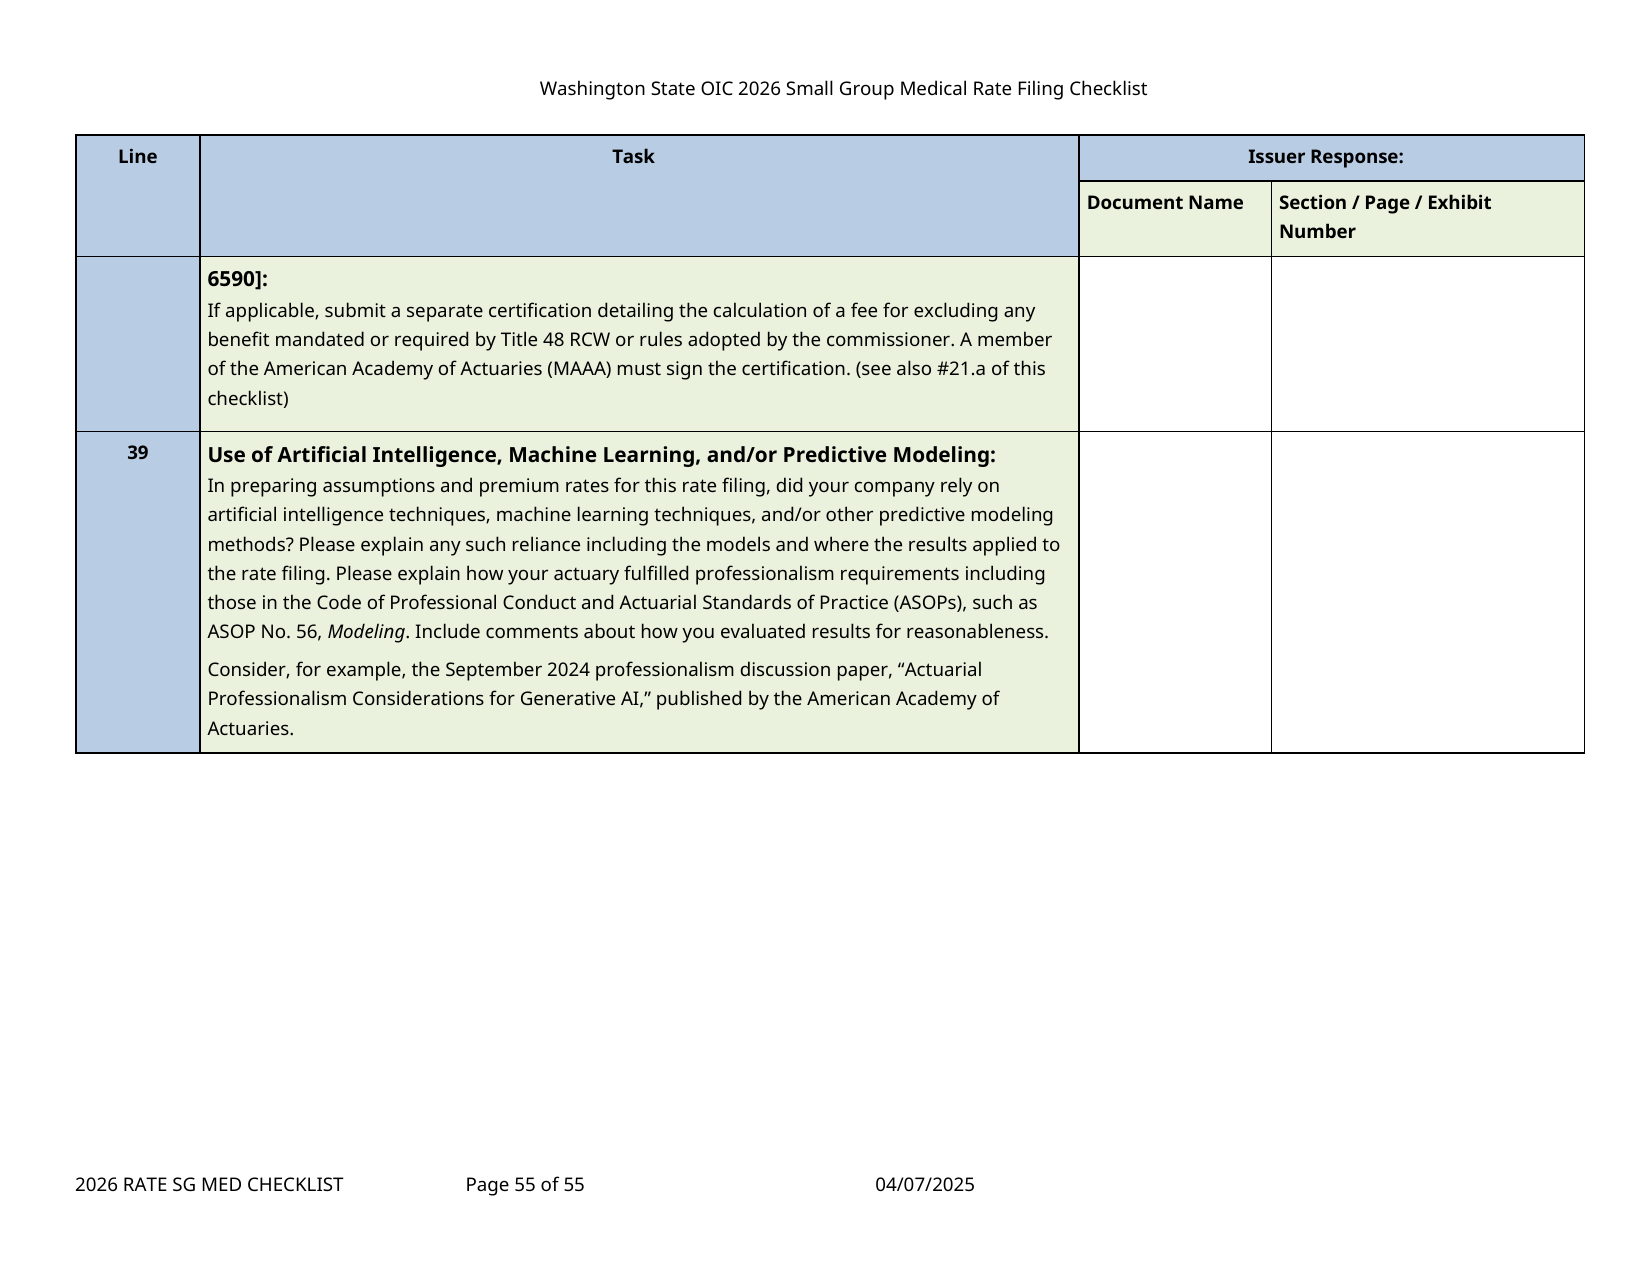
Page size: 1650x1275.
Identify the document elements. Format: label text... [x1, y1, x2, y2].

table_cell [1080, 257, 1271, 431]
table_cell Document Name [1080, 182, 1271, 256]
table_cell [1272, 257, 1584, 431]
table_cell Section / Page / Exhibit Number [1272, 182, 1584, 256]
table_cell [1080, 432, 1271, 752]
table_cell 39 [77, 432, 199, 752]
table_header Issuer Response: [1080, 136, 1584, 180]
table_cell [201, 257, 1078, 431]
table_cell Use of Artificial Intelligence, Machine Learning, and/or Predictive Modeling: In preparing assumptions and premium rates for this rate filing, did your company rely on artificial intelligence techniques, machine learning techniques, and/or other predictive modeling methods? Please explain any such reliance including the models and where the results applied to the rate filing. Please explain how your actuary fulfilled professionalism requirements including those in the Code of Professional Conduct and Actuarial Standards of Practice (ASOPs), such as ASOP No. 56, Modeling. Include comments about how you evaluated results for reasonableness. Consider, for example, the September 2024 professionalism discussion paper, “Actuarial Professionalism Considerations for Generative AI,” published by the American Academy of Actuaries. [201, 432, 1078, 752]
table_cell [1272, 432, 1584, 752]
table_header Line [77, 136, 199, 256]
table_cell 38 [77, 257, 199, 431]
table_header Task [201, 136, 1078, 256]
